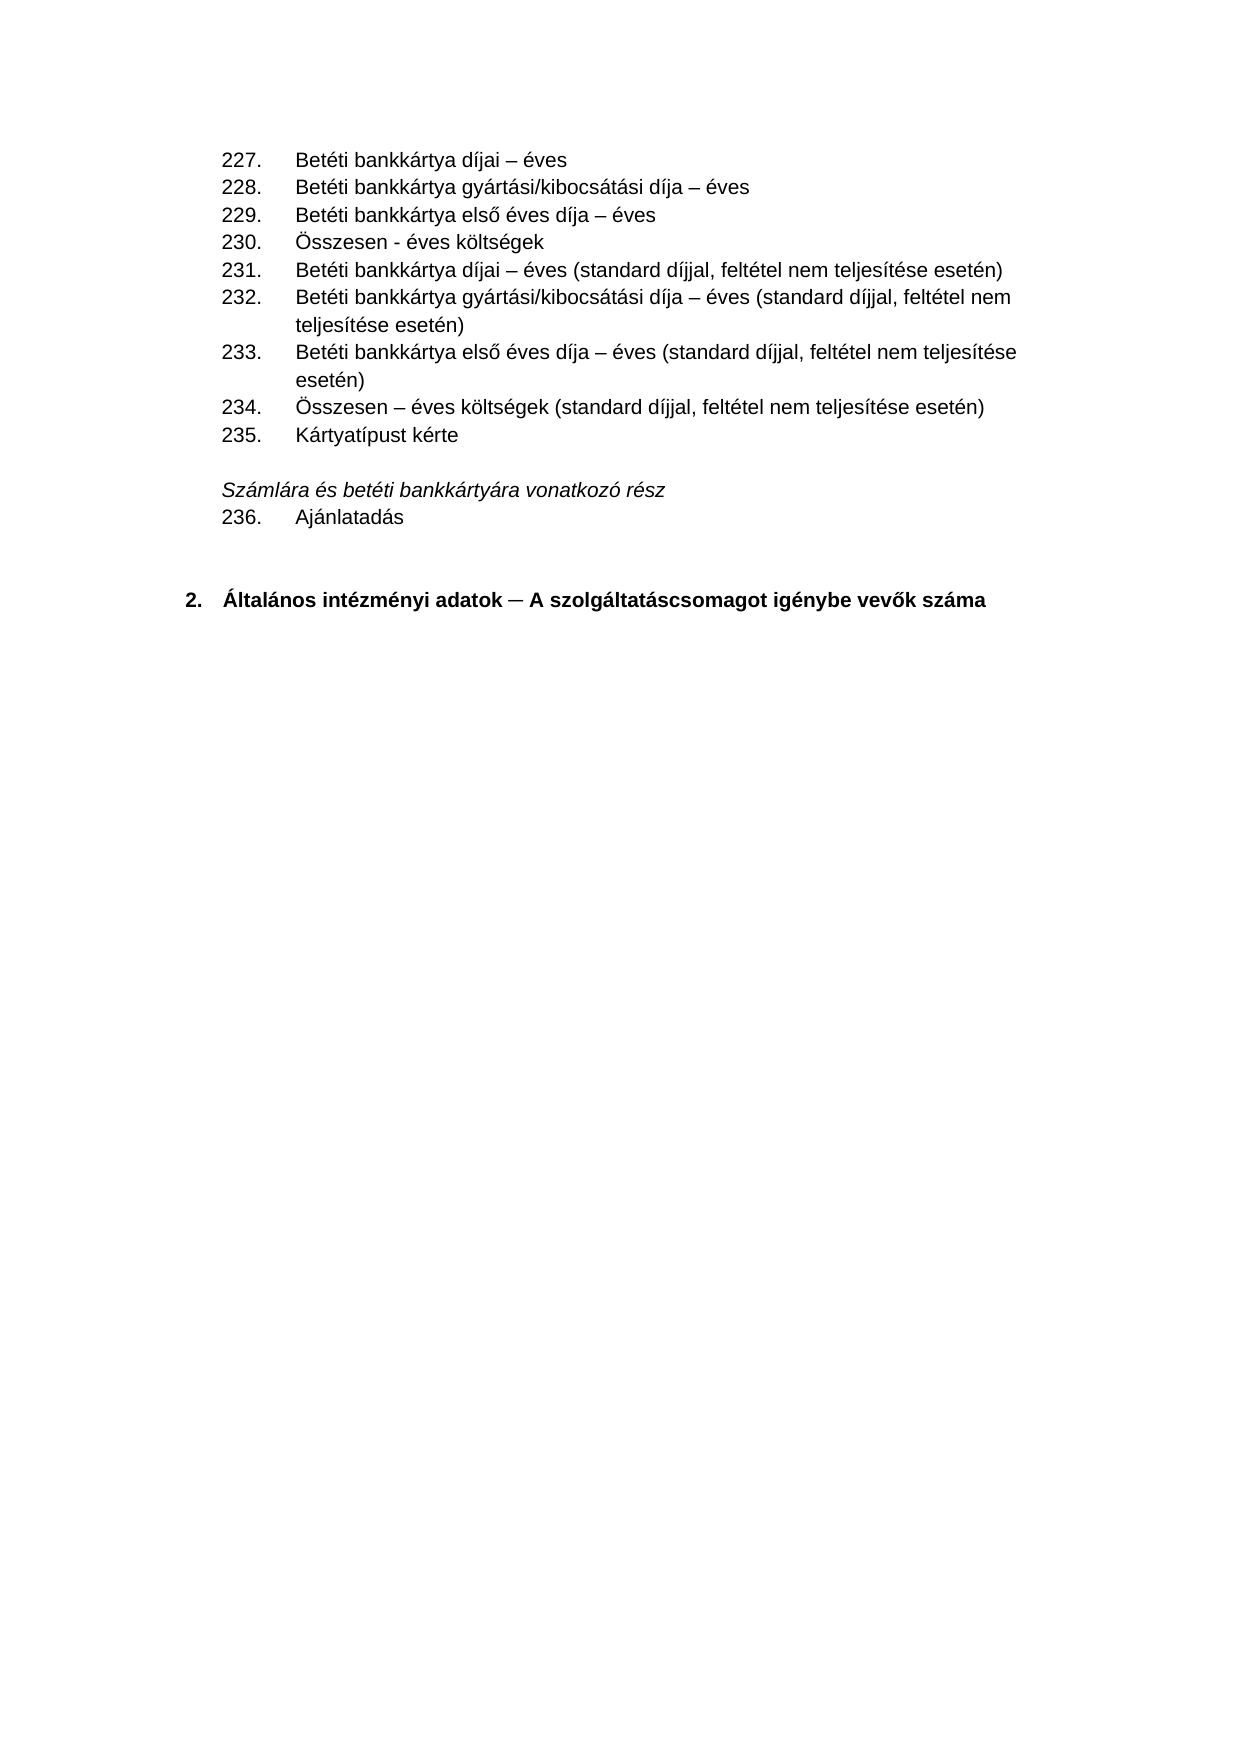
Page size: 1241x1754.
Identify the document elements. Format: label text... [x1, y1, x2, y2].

list Betéti bankkártya díjai – éves [221, 148, 1093, 172]
list Betéti bankkártya első éves díja – éves (standard díjjal, feltétel nem teljesítése esetén) [221, 340, 1093, 392]
list Ajánlatadás [221, 505, 1093, 529]
list Általános intézményi adatok ─ A szolgáltatáscsomagot igénybe vevők száma [185, 588, 1093, 612]
list Kártyatípust kérte [221, 423, 1093, 447]
list Betéti bankkártya díjai – éves (standard díjjal, feltétel nem teljesítése esetén) [221, 258, 1093, 282]
list Betéti bankkártya első éves díja – éves [221, 203, 1093, 227]
list Összesen - éves költségek [221, 230, 1093, 254]
text Számlára és betéti bankkártyára vonatkozó rész [221, 478, 1093, 502]
list Összesen – éves költségek (standard díjjal, feltétel nem teljesítése esetén) [221, 395, 1093, 419]
list Betéti bankkártya gyártási/kibocsátási díja – éves [221, 175, 1093, 199]
list Betéti bankkártya gyártási/kibocsátási díja – éves (standard díjjal, feltétel nem teljesítése esetén) [221, 285, 1093, 337]
